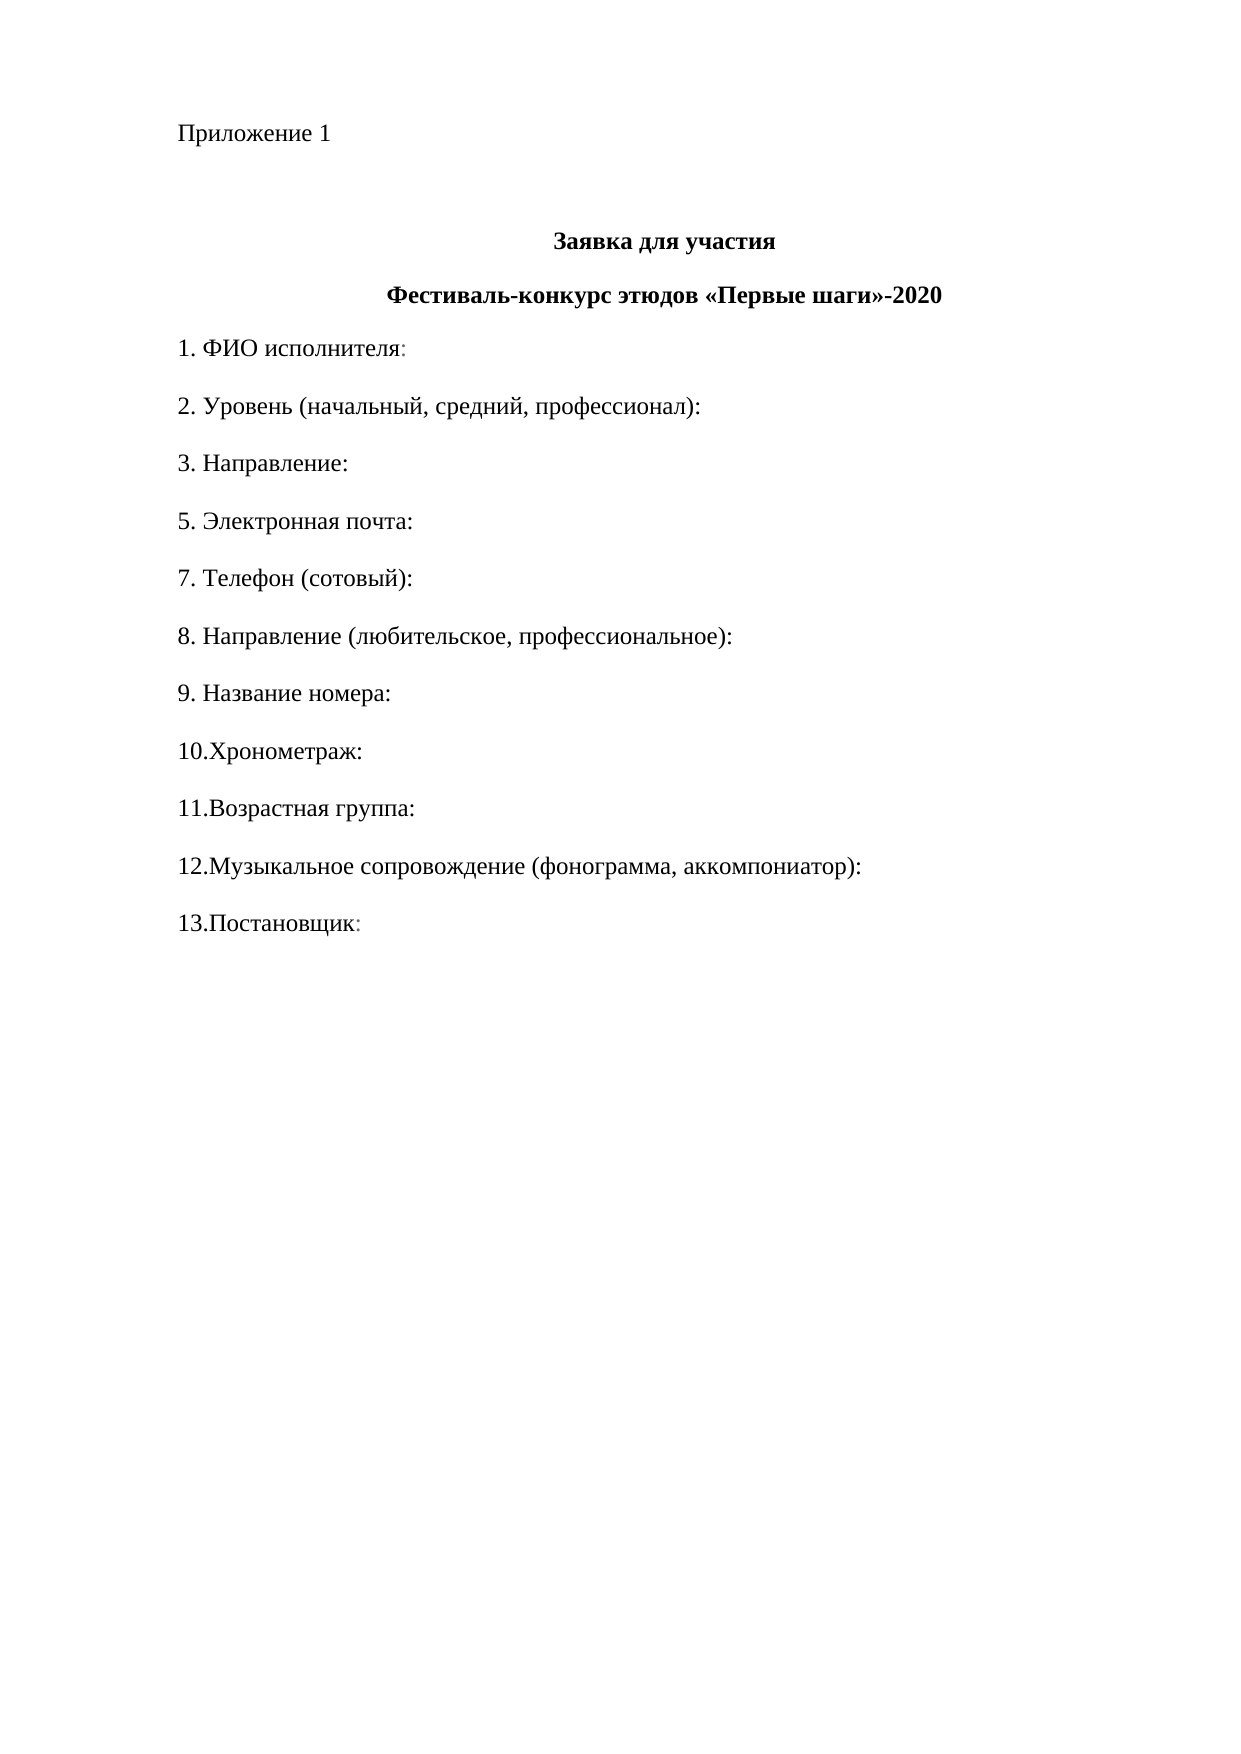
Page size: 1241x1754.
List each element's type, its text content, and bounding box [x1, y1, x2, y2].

text 13.Постановщик: [177, 908, 1152, 937]
text 5. Электронная почта: [177, 506, 1152, 535]
text 1. ФИО исполнителя: [177, 333, 1152, 362]
text Приложение 1 [177, 118, 1152, 147]
text 11.Возрастная группа: 12.Музыкальное сопровождение (фонограмма, аккомпониатор): [177, 793, 1152, 880]
text Фестиваль-конкурс этюдов «Первые шаги»-2020 [177, 280, 1152, 308]
text 7. Телефон (сотовый): [177, 563, 1152, 592]
text 8. Направление (любительское, профессиональное): 9. Название номера: [177, 621, 1152, 707]
text 10.Хронометраж: [177, 736, 1152, 765]
text 3. Направление: [177, 448, 1152, 477]
text 2. Уровень (начальный, средний, профессионал): [177, 391, 1152, 420]
text Заявка для участия [177, 226, 1152, 254]
